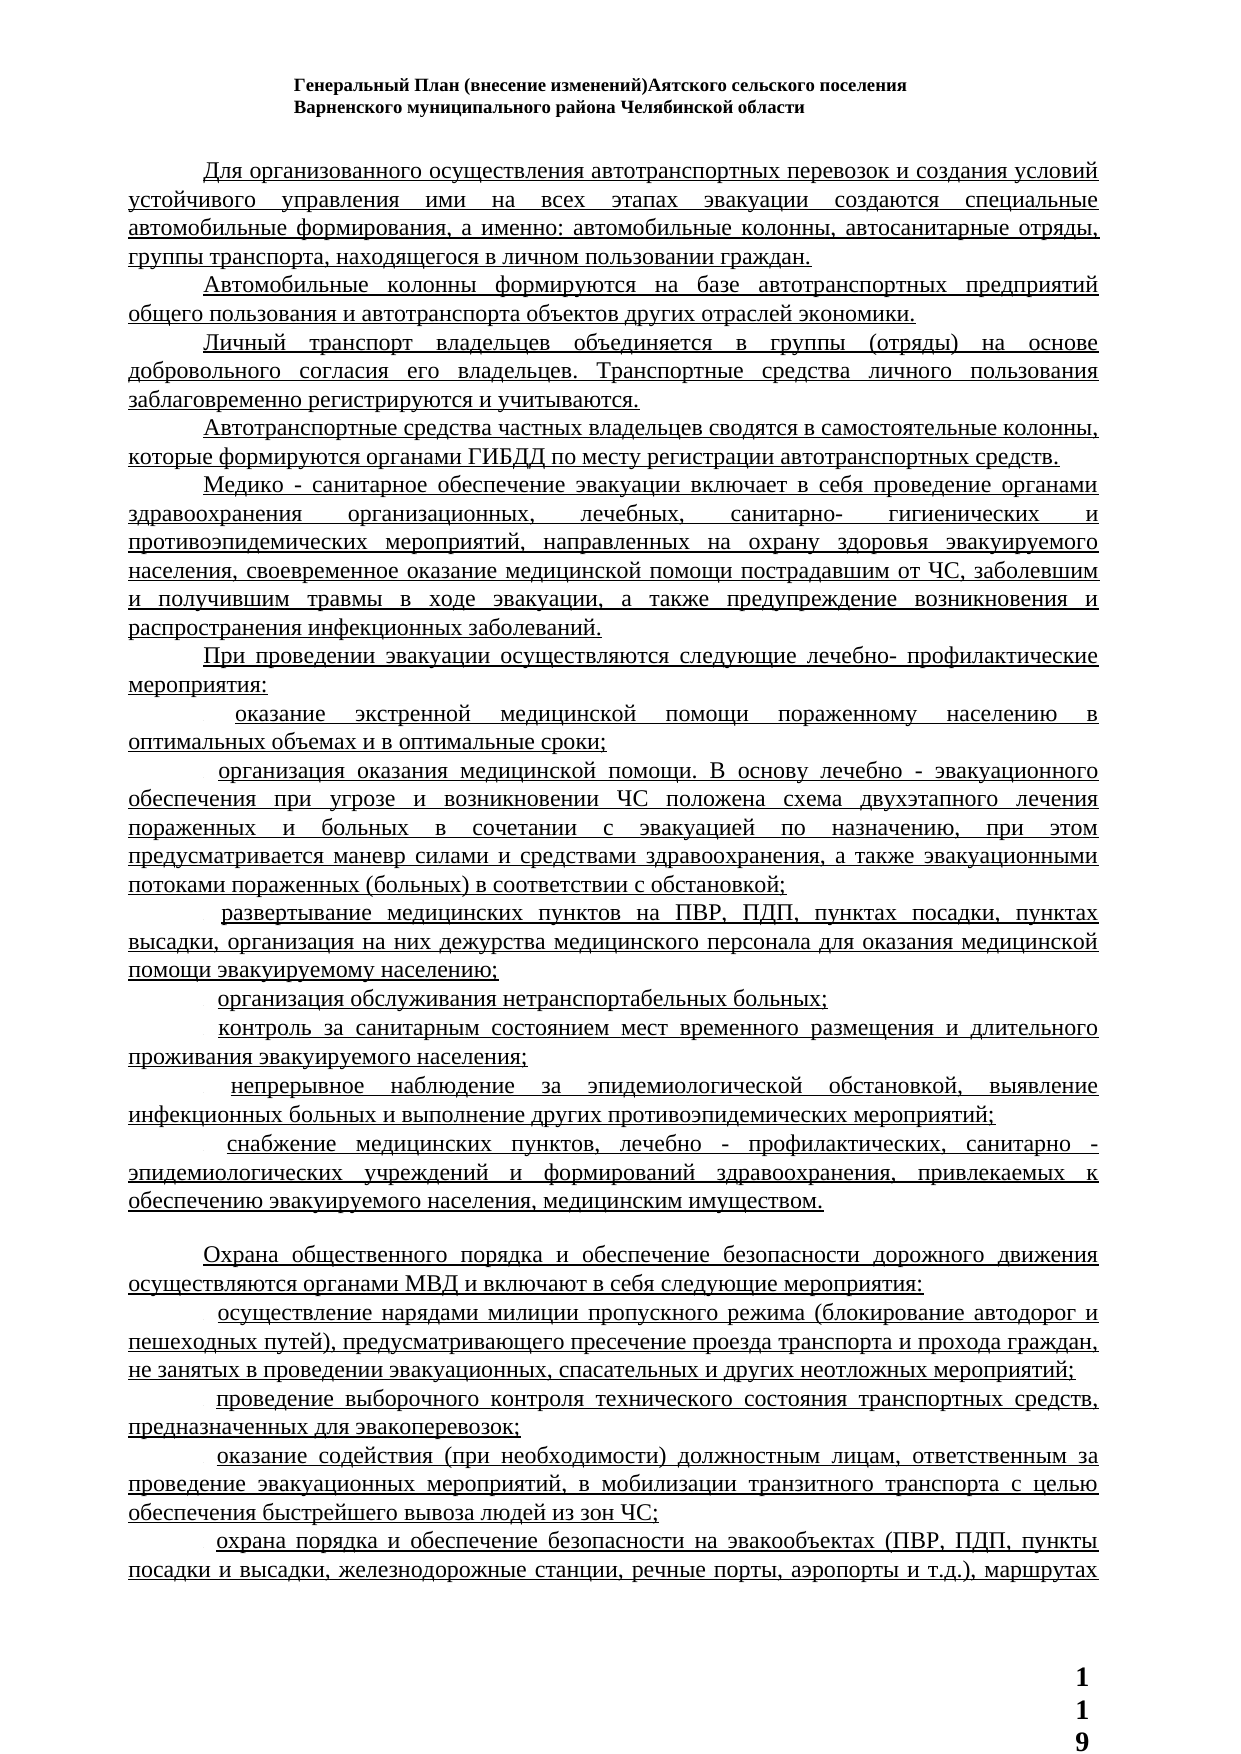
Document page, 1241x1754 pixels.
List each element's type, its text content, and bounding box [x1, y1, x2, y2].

text Для организованного осуществления автотранспортных перевозок и создания условий устойчивого управления ими на всех этапах эвакуации создаются специальные автомобильные формирования, а именно: автомобильные колонны, автосанитарные отряды, группы транспорта, находящегося в личном пользовании граждан. [128, 239, 1099, 270]
list оказание содействия (при необходимости) должностным лицам, ответственным за проведение эвакуационных мероприятий, в мобилизации транзитного транспорта с целью обеспечения быстрейшего вывоза людей из зон ЧС; [128, 1440, 1099, 1493]
text Медико - санитарное обеспечение эвакуации включает в себя проведение органами здравоохранения организационных, лечебных, санитарно- гигиенических и противоэпидемических мероприятий, направленных на охрану здоровья эвакуируемого населения, своевременное оказание медицинской помощи пострадавшим от ЧС, заболевшим и получившим травмы в ходе эвакуации, а также предупреждение возникновения и распространения инфекционных заболеваний. [128, 524, 1099, 551]
text Автотранспортные средства частных владельцев сводятся в самостоятельные колонны, которые формируются органами ГИБДД по месту регистрации автотранспортных средств. [128, 413, 1099, 470]
list организация обслуживания нетранспортабельных больных; [128, 983, 1101, 1012]
text Медико - санитарное обеспечение эвакуации включает в себя проведение органами здравоохранения организационных, лечебных, санитарно- гигиенических и противоэпидемических мероприятий, направленных на охрану здоровья эвакуируемого населения, своевременное оказание медицинской помощи пострадавшим от ЧС, заболевшим и получившим травмы в ходе эвакуации, а также предупреждение возникновения и распространения инфекционных заболеваний. [128, 610, 1099, 641]
text Автомобильные колонны формируются на базе автотранспортных предприятий общего пользования и автотранспорта объектов других отраслей экономики. [128, 270, 1099, 327]
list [128, 1526, 1099, 1579]
list оказание содействия (при необходимости) должностным лицам, ответственным за проведение эвакуационных мероприятий, в мобилизации транзитного транспорта с целью обеспечения быстрейшего вывоза людей из зон ЧС; [128, 1495, 1099, 1526]
text Медико - санитарное обеспечение эвакуации включает в себя проведение органами здравоохранения организационных, лечебных, санитарно- гигиенических и противоэпидемических мероприятий, направленных на охрану здоровья эвакуируемого населения, своевременное оказание медицинской помощи пострадавшим от ЧС, заболевшим и получившим травмы в ходе эвакуации, а также предупреждение возникновения и распространения инфекционных заболеваний. [128, 470, 1099, 523]
list проведение выборочного контроля технического состояния транспортных средств, предназначенных для эвакоперевозок; [128, 1383, 1099, 1440]
list организация оказания медицинской помощи. В основу лечебно - эвакуационного обеспечения при угрозе и возникновении ЧС положена схема двухэтапного лечения пораженных и больных в сочетании с эвакуацией по назначению, при этом предусматривается маневр силами и средствами здравоохранения, а также эвакуационными потоками пораженных (больных) в соответствии с обстановкой; [128, 755, 1099, 808]
list контроль за санитарным состоянием мест временного размещения и длительного проживания эвакуируемого населения; [128, 1012, 1099, 1070]
text Личный транспорт владельцев объединяется в группы (отряды) на основе добровольного согласия его владельцев. Транспортные средства личного пользования заблаговременно регистрируются и учитываются. [128, 327, 1099, 380]
list развертывание медицинских пунктов на ПВР, ПДП, пунктах посадки, пунктах высадки, организация на них дежурства медицинского персонала для оказания медицинской помощи эвакуируемому населению; [128, 898, 1099, 951]
list снабжение медицинских пунктов, лечебно - профилактических, санитарно - эпидемиологических учреждений и формирований здравоохранения, привлекаемых к обеспечению эвакуируемого населения, медицинским имуществом. [128, 1183, 1099, 1215]
list осуществление нарядами милиции пропускного режима (блокирование автодорог и пешеходных путей), предусматривающего пресечение проезда транспорта и прохода граждан, не занятых в проведении эвакуационных, спасательных и других неотложных мероприятий; [128, 1298, 1099, 1351]
text Охрана общественного порядка и обеспечение безопасности дорожного движения осуществляются органами МВД и включают в себя следующие мероприятия: [128, 1240, 1099, 1298]
list организация оказания медицинской помощи. В основу лечебно - эвакуационного обеспечения при угрозе и возникновении ЧС положена схема двухэтапного лечения пораженных и больных в сочетании с эвакуацией по назначению, при этом предусматривается маневр силами и средствами здравоохранения, а также эвакуационными потоками пораженных (больных) в соответствии с обстановкой; [128, 838, 1099, 865]
text Медико - санитарное обеспечение эвакуации включает в себя проведение органами здравоохранения организационных, лечебных, санитарно- гигиенических и противоэпидемических мероприятий, направленных на охрану здоровья эвакуируемого населения, своевременное оказание медицинской помощи пострадавшим от ЧС, заболевшим и получившим травмы в ходе эвакуации, а также предупреждение возникновения и распространения инфекционных заболеваний. [128, 581, 1099, 608]
list организация оказания медицинской помощи. В основу лечебно - эвакуационного обеспечения при угрозе и возникновении ЧС положена схема двухэтапного лечения пораженных и больных в сочетании с эвакуацией по назначению, при этом предусматривается маневр силами и средствами здравоохранения, а также эвакуационными потоками пораженных (больных) в соответствии с обстановкой; [128, 866, 1099, 898]
text При проведении эвакуации осуществляются следующие лечебно- профилактические мероприятия: [128, 641, 1099, 698]
list снабжение медицинских пунктов, лечебно - профилактических, санитарно - эпидемиологических учреждений и формирований здравоохранения, привлекаемых к обеспечению эвакуируемого населения, медицинским имуществом. [128, 1128, 1099, 1181]
list организация оказания медицинской помощи. В основу лечебно - эвакуационного обеспечения при угрозе и возникновении ЧС положена схема двухэтапного лечения пораженных и больных в сочетании с эвакуацией по назначению, при этом предусматривается маневр силами и средствами здравоохранения, а также эвакуационными потоками пораженных (больных) в соответствии с обстановкой; [128, 809, 1099, 837]
list развертывание медицинских пунктов на ПВР, ПДП, пунктах посадки, пунктах высадки, организация на них дежурства медицинского персонала для оказания медицинской помощи эвакуируемому населению; [128, 952, 1099, 983]
text Для организованного осуществления автотранспортных перевозок и создания условий устойчивого управления ими на всех этапах эвакуации создаются специальные автомобильные формирования, а именно: автомобильные колонны, автосанитарные отряды, группы транспорта, находящегося в личном пользовании граждан. [128, 210, 1099, 237]
list осуществление нарядами милиции пропускного режима (блокирование автодорог и пешеходных путей), предусматривающего пресечение проезда транспорта и прохода граждан, не занятых в проведении эвакуационных, спасательных и других неотложных мероприятий; [128, 1352, 1099, 1383]
list непрерывное наблюдение за эпидемиологической обстановкой, выявление инфекционных больных и выполнение других противоэпидемических мероприятий; [128, 1070, 1099, 1128]
list оказание экстренной медицинской помощи пораженному населению в оптимальных объемах и в оптимальные сроки; [128, 698, 1099, 755]
text Личный транспорт владельцев объединяется в группы (отряды) на основе добровольного согласия его владельцев. Транспортные средства личного пользования заблаговременно регистрируются и учитываются. [128, 381, 1099, 413]
text Для организованного осуществления автотранспортных перевозок и создания условий устойчивого управления ими на всех этапах эвакуации создаются специальные автомобильные формирования, а именно: автомобильные колонны, автосанитарные отряды, группы транспорта, находящегося в личном пользовании граждан. [128, 156, 1099, 209]
text Медико - санитарное обеспечение эвакуации включает в себя проведение органами здравоохранения организационных, лечебных, санитарно- гигиенических и противоэпидемических мероприятий, направленных на охрану здоровья эвакуируемого населения, своевременное оказание медицинской помощи пострадавшим от ЧС, заболевшим и получившим травмы в ходе эвакуации, а также предупреждение возникновения и распространения инфекционных заболеваний. [128, 553, 1099, 580]
